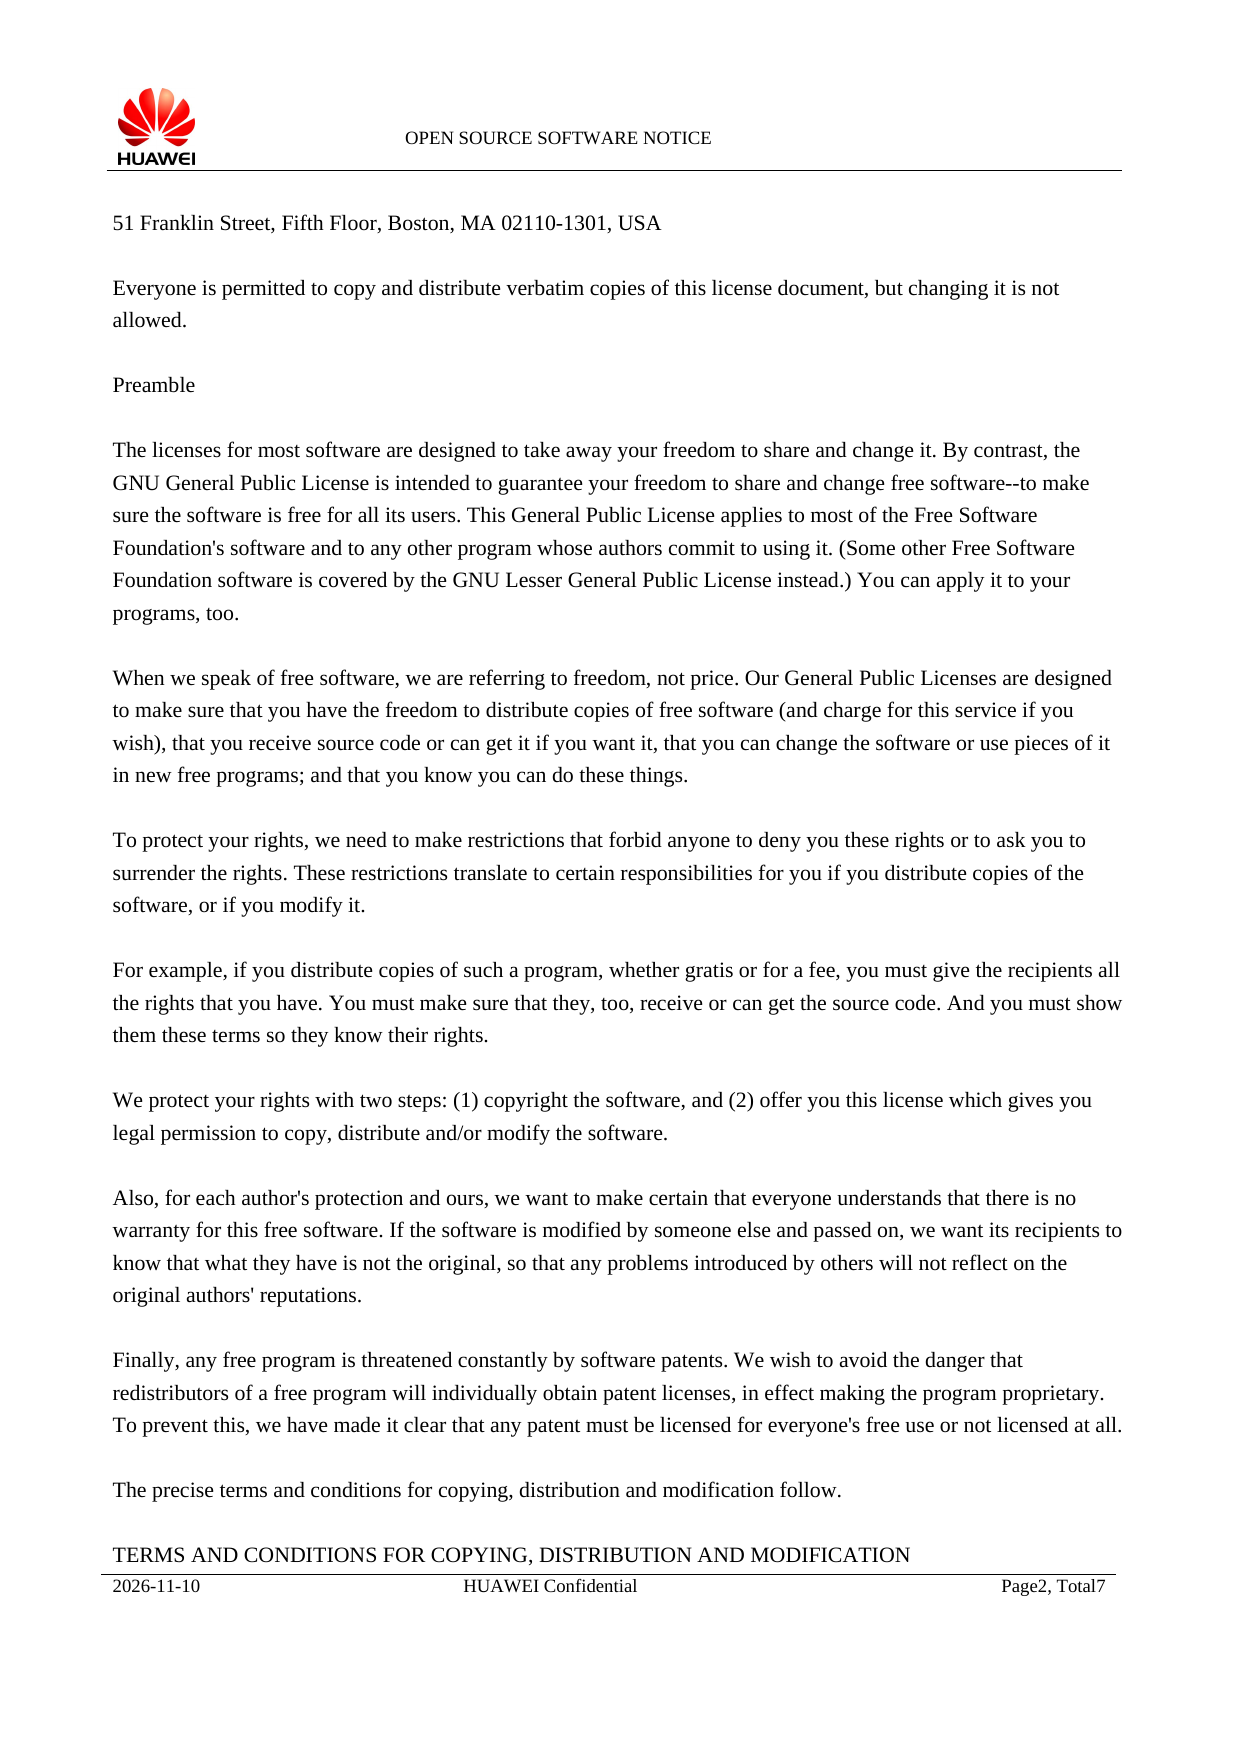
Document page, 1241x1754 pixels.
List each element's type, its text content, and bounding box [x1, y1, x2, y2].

picture [118, 88, 195, 165]
